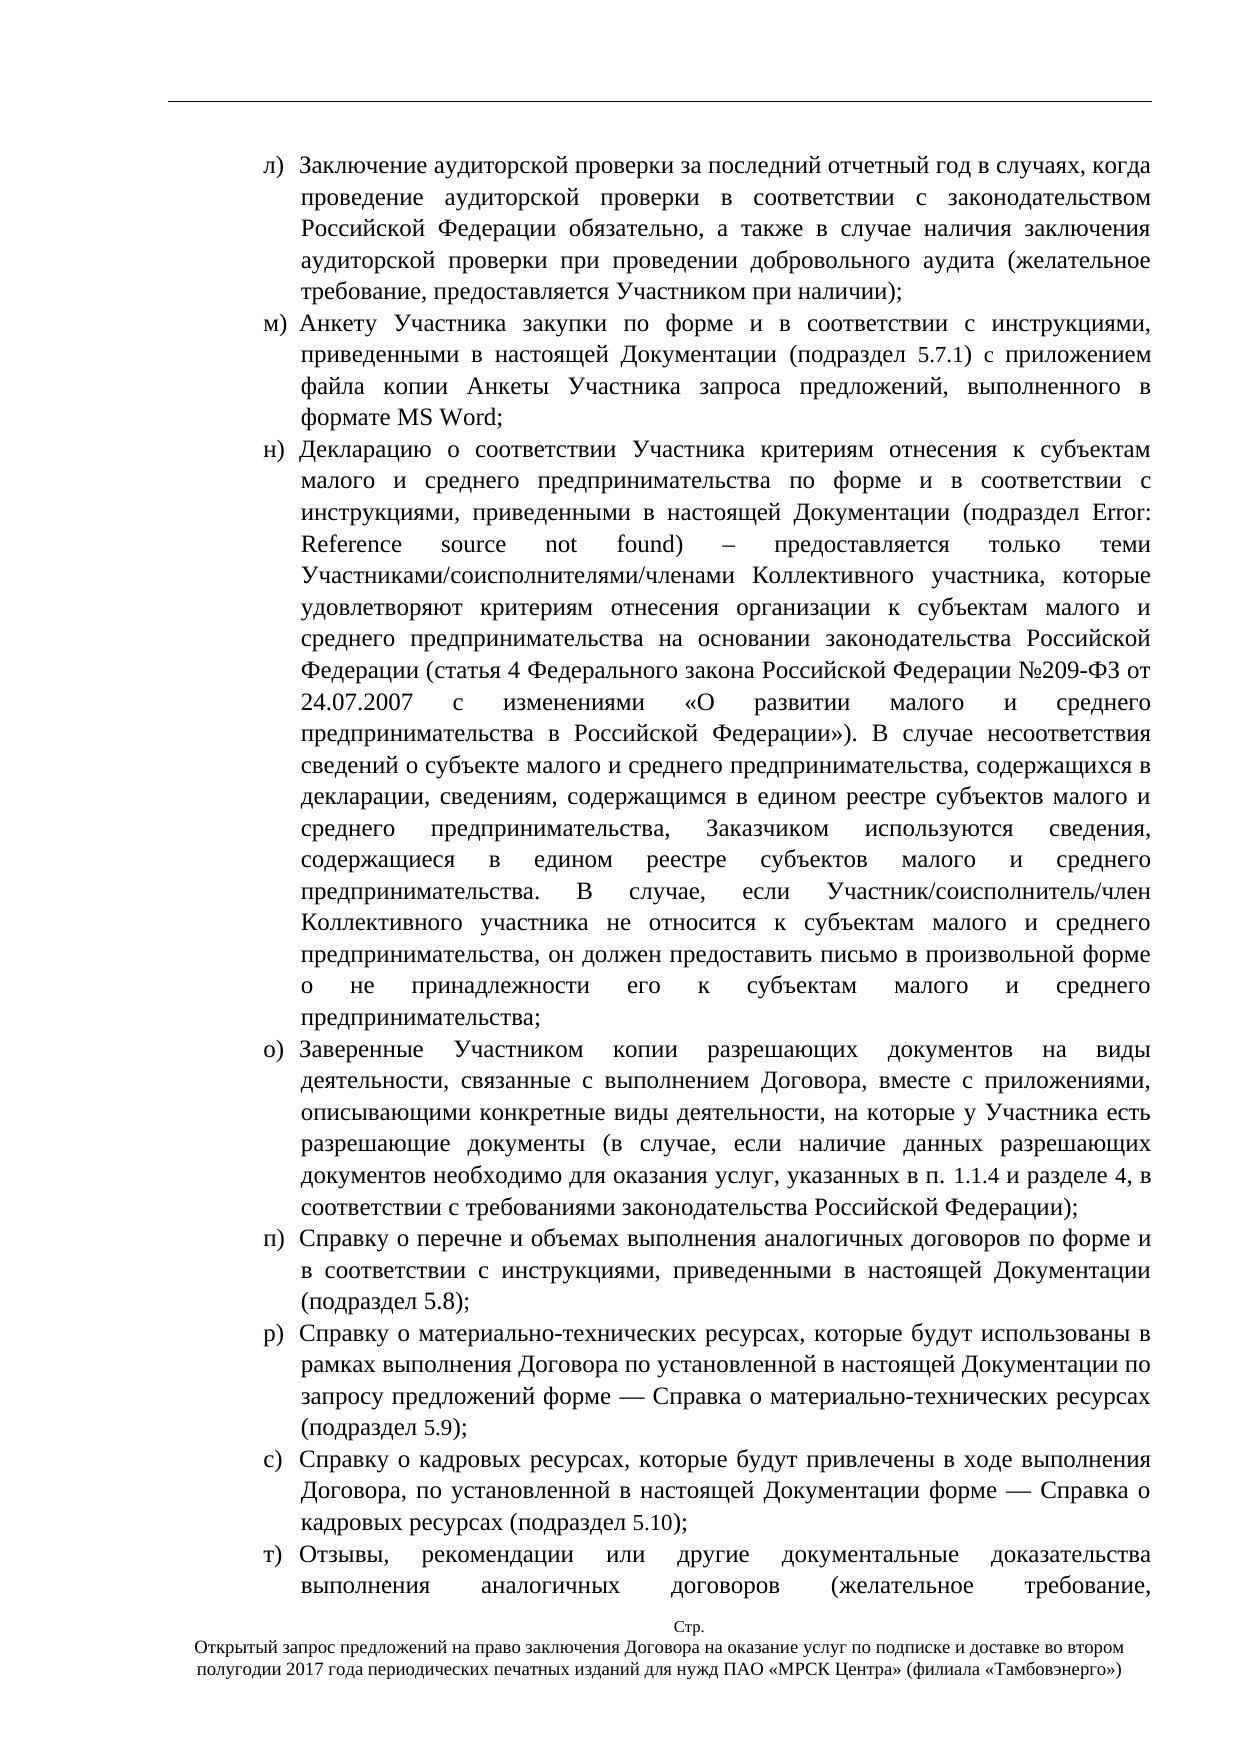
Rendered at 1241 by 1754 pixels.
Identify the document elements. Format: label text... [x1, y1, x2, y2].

list Справку о перечне и объемах выполнения аналогичных договоров по форме и в соответствии с инструкциями, приведенными в настоящей Документации (подраздел 5.8); [263, 1223, 1152, 1315]
list Анкету Участника закупки по форме и в соответствии с инструкциями, приведенными в настоящей Документации (подраздел 5.7.1) с приложением файла копии Анкеты Участника запроса предложений, выполненного в формате MS Word; [263, 308, 1152, 431]
list Заключение аудиторской проверки за последний отчетный год в случаях, когда проведение аудиторской проверки в соответствии с законодательством Российской Федерации обязательно, а также в случае наличия заключения аудиторской проверки при проведении добровольного аудита (желательное требование, предоставляется Участником при наличии); [263, 150, 1152, 305]
list Декларацию о соответствии Участника критериям отнесения к субъектам малого и среднего предпринимательства по форме и в соответствии с инструкциями, приведенными в настоящей Документации (подраздел 5.7.2) – предоставляется только теми Участниками/соисполнителями/членами Коллективного участника, которые удовлетворяют критериям отнесения организации к субъектам малого и среднего предпринимательства на основании законодательства Российской Федерации (статья 4 Федерального закона Российской Федерации №209-ФЗ от 24.07.2007 с изменениями «О развитии малого и среднего предпринимательства в Российской Федерации»). В случае несоответствия сведений о субъекте малого и среднего предпринимательства, содержащихся в декларации, сведениям, содержащимся в едином реестре субъектов малого и среднего предпринимательства, Заказчиком используются сведения, содержащиеся в едином реестре субъектов малого и среднего предпринимательства. В случае, если Участник/соисполнитель/член Коллективного участника не относится к субъектам малого и среднего предпринимательства, он должен предоставить письмо в произвольной форме о не принадлежности его к субъектам малого и среднего предпринимательства; [263, 434, 1152, 1031]
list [263, 1539, 1152, 1599]
list Справку о материально-технических ресурсах, которые будут использованы в рамках выполнения Договора по установленной в настоящей Документации по запросу предложений форме — Справка о материально-технических ресурсах (подраздел 5.9); [263, 1318, 1152, 1441]
list Заверенные Участником копии разрешающих документов на виды деятельности, связанные с выполнением Договора, вместе с приложениями, описывающими конкретные виды деятельности, на которые у Участника есть разрешающие документы (в случае, если наличие данных разрешающих документов необходимо для оказания услуг, указанных в п. 1.1.4 и разделе 4, в соответствии с требованиями законодательства Российской Федерации); [263, 1034, 1152, 1220]
list Справку о кадровых ресурсах, которые будут привлечены в ходе выполнения Договора, по установленной в настоящей Документации форме — Справка о кадровых ресурсах (подраздел 5.10); [263, 1444, 1152, 1536]
